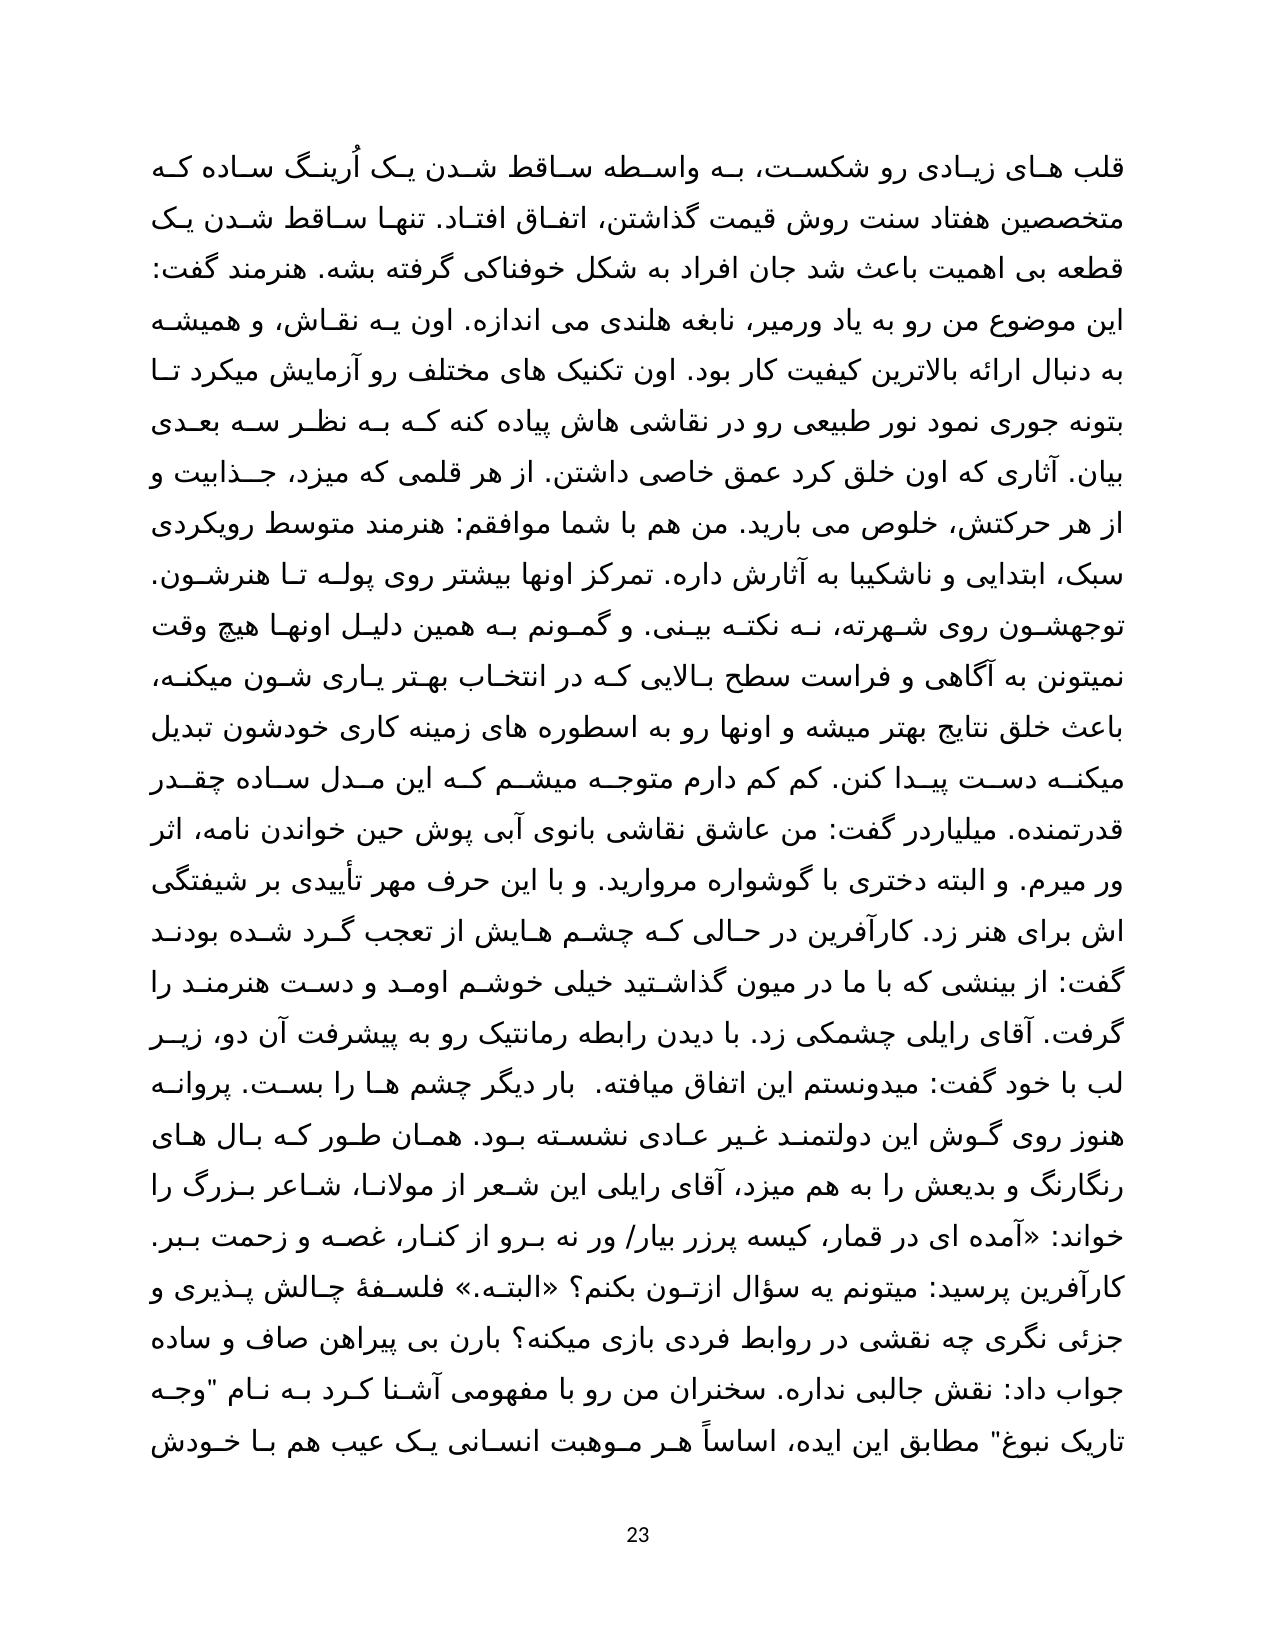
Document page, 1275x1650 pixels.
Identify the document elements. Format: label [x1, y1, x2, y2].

text [150, 150, 1125, 1458]
